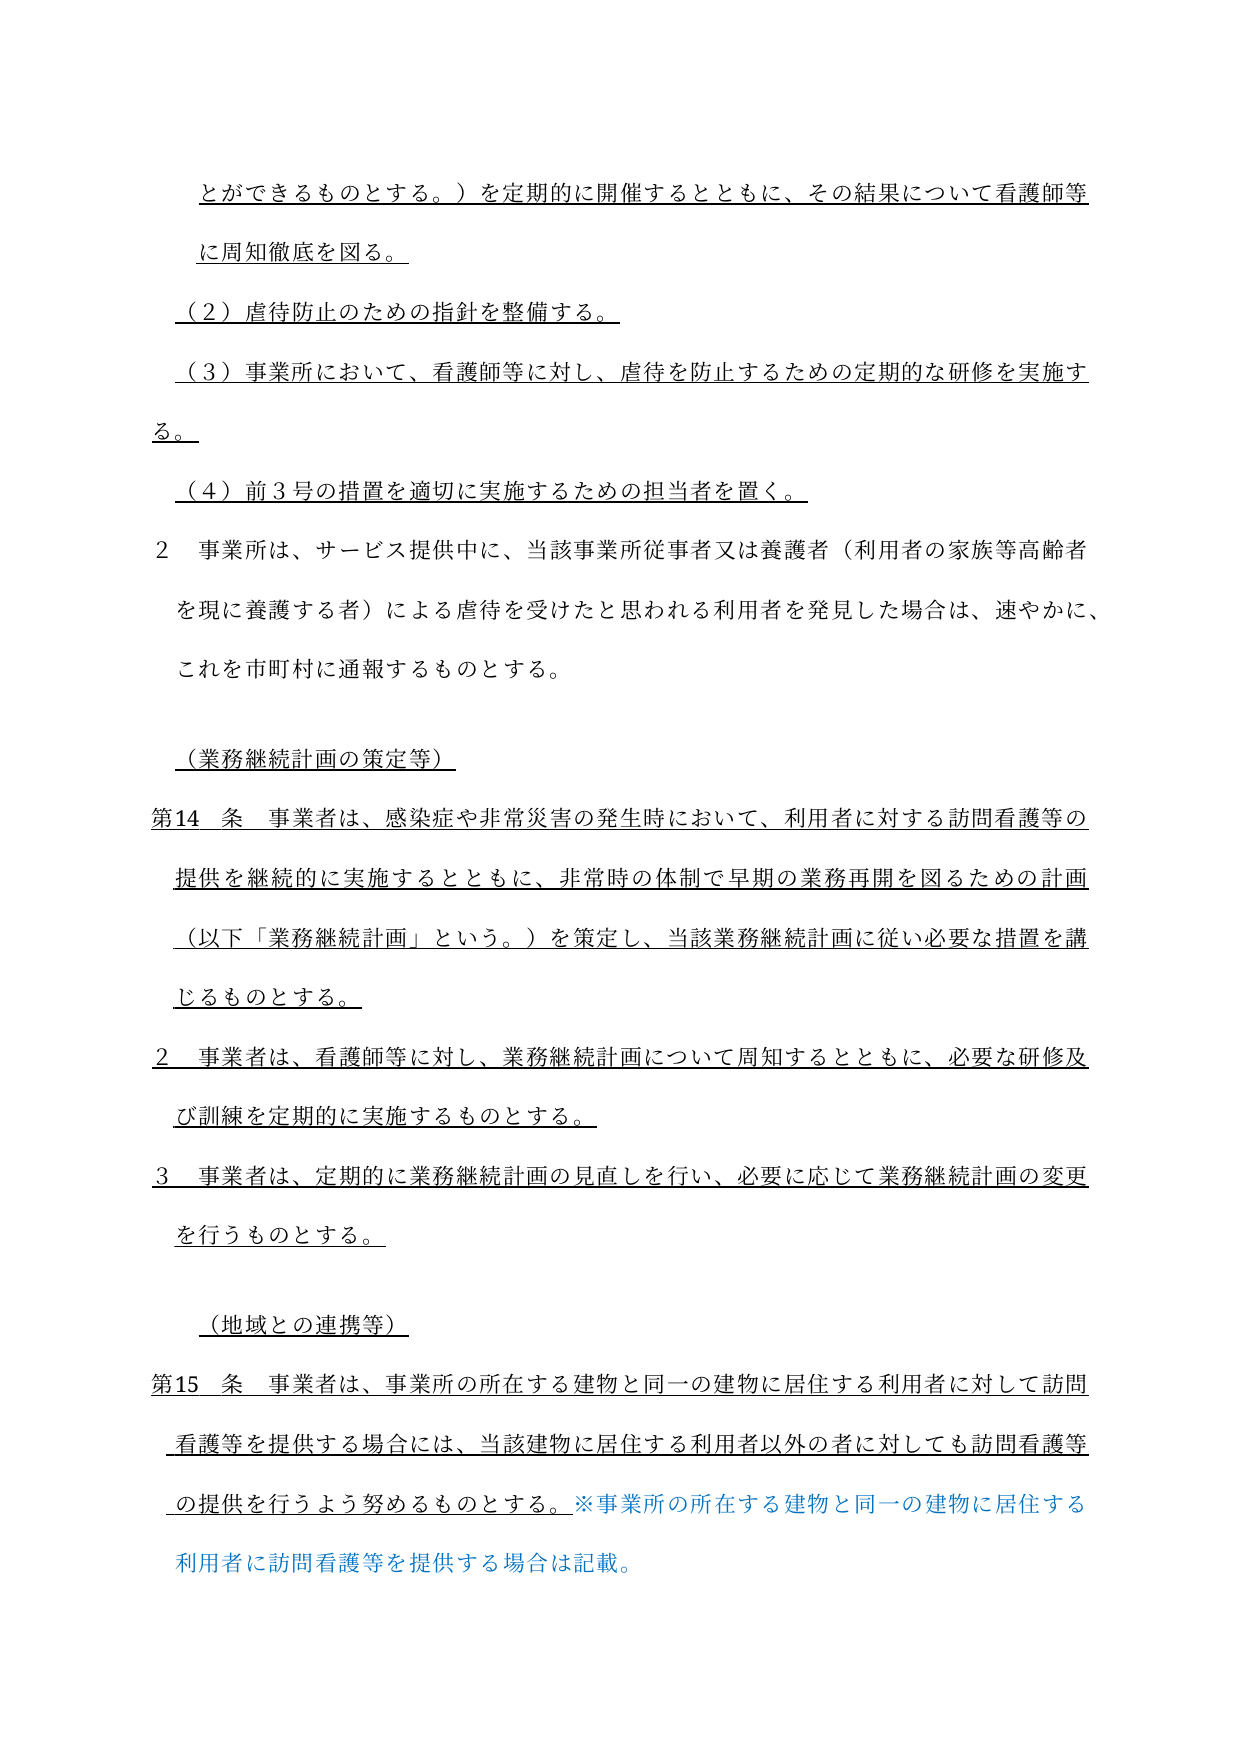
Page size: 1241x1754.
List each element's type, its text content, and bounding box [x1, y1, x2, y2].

text （３）事業所において、看護師等に対し、虐待を防止するための定期的な研修を実施する。 [151, 341, 1089, 460]
text ２ 事業所は、サービス提供中に、当該事業所従事者又は養護者（利用者の家族等高齢者を現に養護する者）による虐待を受けたと思われる利用者を発見した場合は、速やかに、これを市町村に通報するものとする。 [151, 519, 1089, 698]
text 第15条 事業者は、事業所の所在する建物と同一の建物に居住する利用者に対して訪問看護等を提供する場合には、当該建物に居住する利用者以外の者に対しても訪問看護等の提供を行うよう努めるものとする。※事業所の所在する建物と同一の建物に居住する利用者に訪問看護等を提供する場合は記載。 [151, 1354, 1089, 1395]
text （４）前３号の措置を適切に実施するための担当者を置く。 [151, 460, 1089, 519]
text （業務継続計画の策定等） [173, 728, 1089, 788]
text （２）虐待防止のための指針を整備する。 [151, 281, 1089, 341]
text ２ 事業者は、看護師等に対し、業務継続計画について周知するとともに、必要な研修及び訓練を定期的に実施するものとする。 [151, 1026, 1089, 1067]
text ３ 事業者は、定期的に業務継続計画の見直しを行い、必要に応じて業務継続計画の変更を行うものとする。 [151, 1145, 1089, 1186]
text ３ 事業者は、定期的に業務継続計画の見直しを行い、必要に応じて業務継続計画の変更を行うものとする。 [151, 1187, 1089, 1264]
text 第14条 事業者は、感染症や非常災害の発生時において、利用者に対する訪問看護等の提供を継続的に実施するとともに、非常時の体制で早期の業務再開を図るための計画（以下「業務継続計画」という。）を策定し、当該業務継続計画に従い必要な措置を講じるものとする。 [151, 788, 1089, 829]
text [175, 162, 1089, 281]
text 第15条 事業者は、事業所の所在する建物と同一の建物に居住する利用者に対して訪問看護等を提供する場合には、当該建物に居住する利用者以外の者に対しても訪問看護等の提供を行うよう努めるものとする。※事業所の所在する建物と同一の建物に居住する利用者に訪問看護等を提供する場合は記載。 [151, 1396, 1089, 1592]
text （地域との連携等） [175, 1294, 1089, 1354]
text 第14条 事業者は、感染症や非常災害の発生時において、利用者に対する訪問看護等の提供を継続的に実施するとともに、非常時の体制で早期の業務再開を図るための計画（以下「業務継続計画」という。）を策定し、当該業務継続計画に従い必要な措置を講じるものとする。 [151, 830, 1089, 1026]
text ２ 事業者は、看護師等に対し、業務継続計画について周知するとともに、必要な研修及び訓練を定期的に実施するものとする。 [151, 1068, 1089, 1145]
